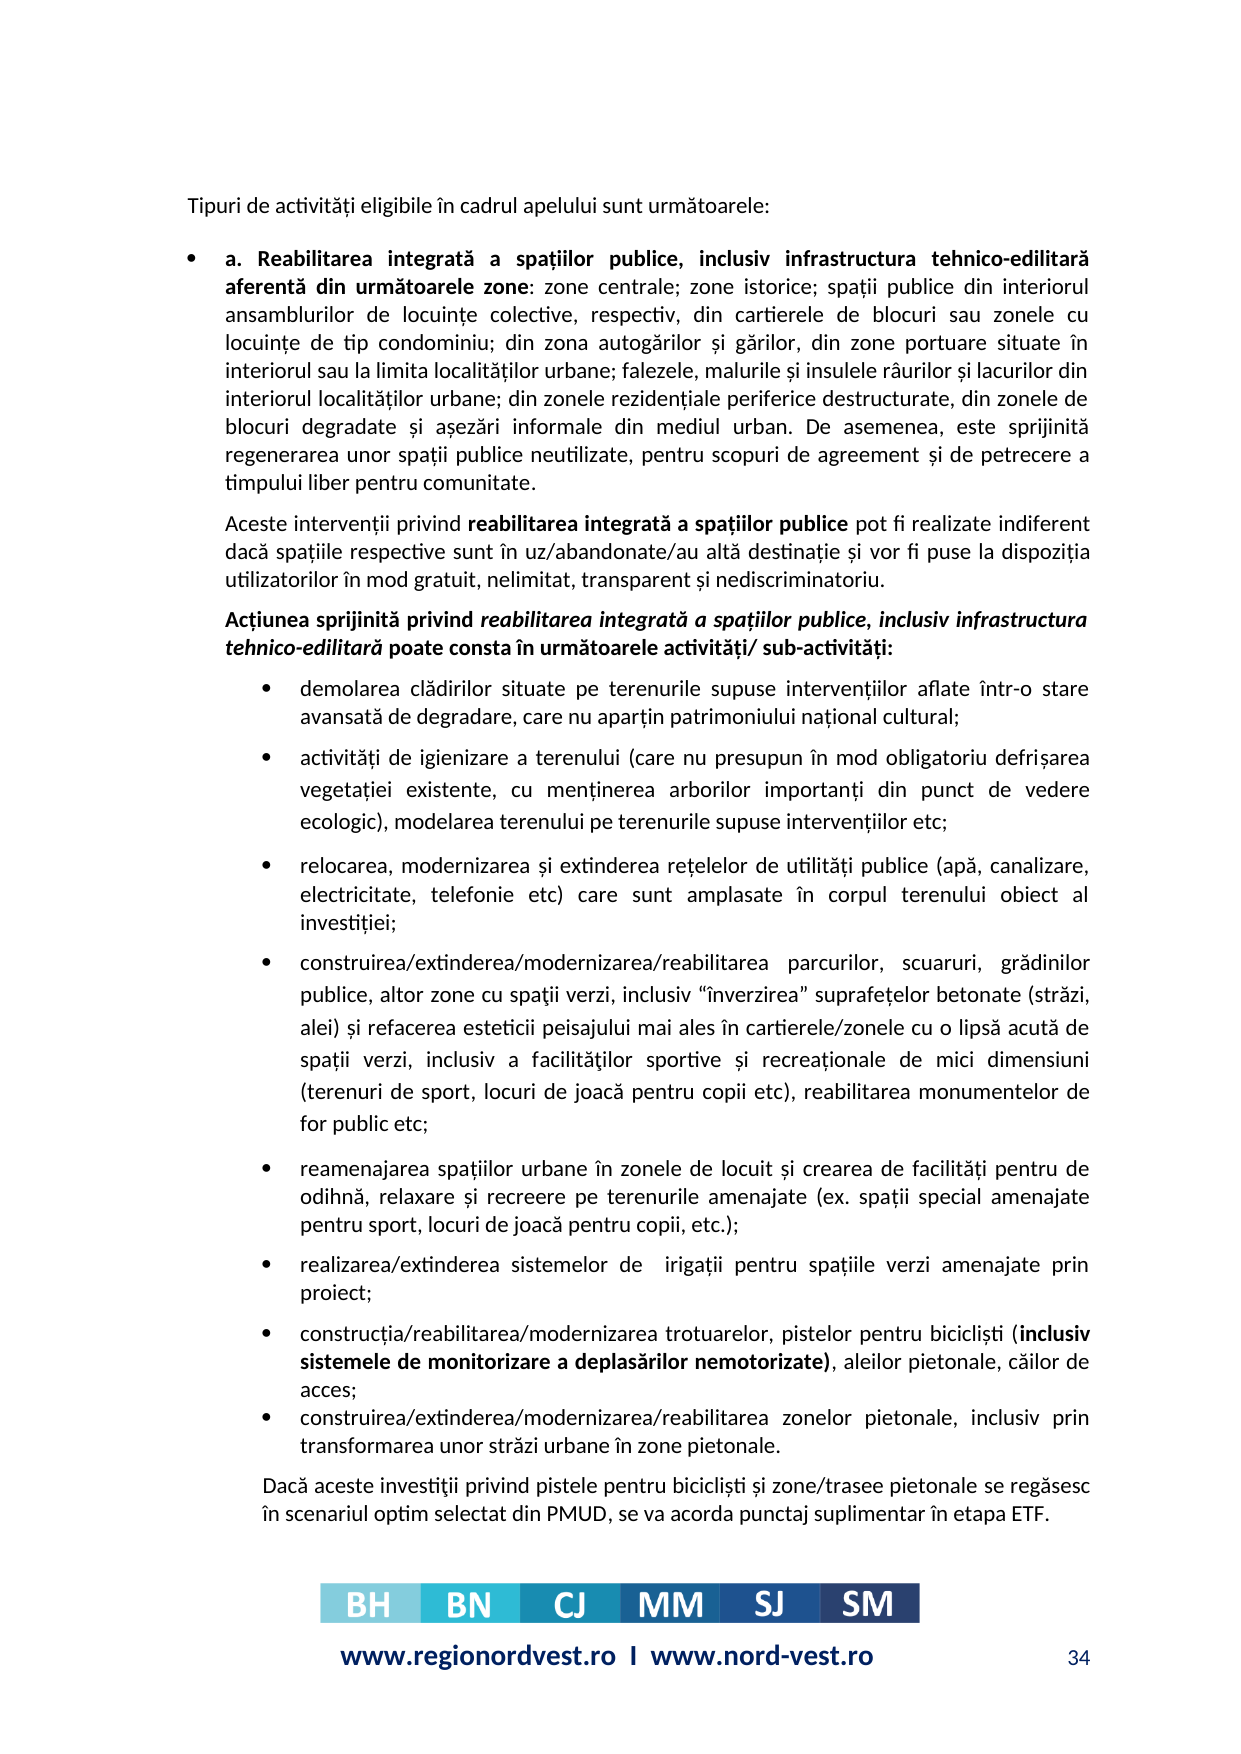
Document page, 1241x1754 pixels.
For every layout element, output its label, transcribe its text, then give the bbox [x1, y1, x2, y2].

text Aceste intervenţii privind reabilitarea integrată a spațiilor publice pot fi realizate indiferent dacă spaţiile respective sunt în uz/abandonate/au altă destinație și vor fi puse la dispoziţia utilizatorilor în mod gratuit, nelimitat, transparent și nediscriminatoriu. [225, 509, 1090, 593]
picture [320, 1583, 920, 1623]
list Tipuri de activități eligibile în cadrul apelului sunt următoarele: [187, 191, 1090, 219]
list reamenajarea spaţiilor urbane în zonele de locuit și crearea de facilități pentru de odihnă, relaxare şi recreere pe terenurile amenajate (ex. spaţii special amenajate pentru sport, locuri de joacă pentru copii, etc.); [262, 1154, 1090, 1238]
list construcția/reabilitarea/modernizarea trotuarelor, pistelor pentru bicicliști (inclusiv sistemele de monitorizare a deplasărilor nemotorizate), aleilor pietonale, căilor de acces; [262, 1319, 1090, 1403]
list relocarea, modernizarea şi extinderea reţelelor de utilități publice (apă, canalizare, electricitate, telefonie etc) care sunt amplasate în corpul terenului obiect al investiției; [262, 852, 1090, 936]
list construirea/extinderea/modernizarea/reabilitarea parcurilor, scuaruri, grădinilor publice, altor zone cu spaţii verzi, inclusiv “înverzirea” suprafeţelor betonate (străzi, alei) şi refacerea esteticii peisajului mai ales în cartierele/zonele cu o lipsă acută de spaţii verzi, inclusiv a facilităţilor sportive și recreaționale de mici dimensiuni (terenuri de sport, locuri de joacă pentru copii etc), reabilitarea monumentelor de for public etc; [262, 948, 1090, 1137]
list realizarea/extinderea sistemelor de irigații pentru spațiile verzi amenajate prin proiect; [262, 1250, 1090, 1306]
list activităţi de igienizare a terenului (care nu presupun în mod obligatoriu defrişarea vegetaţiei existente, cu menţinerea arborilor importanţi din punct de vedere ecologic), modelarea terenului pe terenurile supuse intervențiilor etc; [262, 743, 1090, 835]
list a. Reabilitarea integrată a spațiilor publice, inclusiv infrastructura tehnico-edilitară aferentă din următoarele zone: zone centrale; zone istorice; spații publice din interiorul ansamblurilor de locuințe colective, respectiv, din cartierele de blocuri sau zonele cu locuințe de tip condominiu; din zona autogărilor și gărilor, din zone portuare situate în interiorul sau la limita localităților urbane; falezele, malurile și insulele râurilor și lacurilor din interiorul localităților urbane; din zonele rezidențiale periferice destructurate, din zonele de blocuri degradate și așezări informale din mediul urban. De asemenea, este sprijinită regenerarea unor spații publice neutilizate, pentru scopuri de agreement și de petrecere a timpului liber pentru comunitate. [187, 244, 1090, 496]
text Acţiunea sprijinită privind reabilitarea integrată a spațiilor publice, inclusiv infrastructura tehnico-edilitară poate consta în următoarele activităţi/ sub-activităţi: [225, 606, 1090, 662]
list construirea/extinderea/modernizarea/reabilitarea zonelor pietonale, inclusiv prin transformarea unor străzi urbane în zone pietonale. [262, 1403, 1090, 1459]
list demolarea clădirilor situate pe terenurile supuse intervențiilor aflate într-o stare avansată de degradare, care nu aparţin patrimoniului naţional cultural; [262, 674, 1090, 730]
text Dacă aceste investiţii privind pistele pentru bicicliști și zone/trasee pietonale se regăsesc în scenariul optim selectat din PMUD, se va acorda punctaj suplimentar în etapa ETF. [262, 1472, 1090, 1528]
